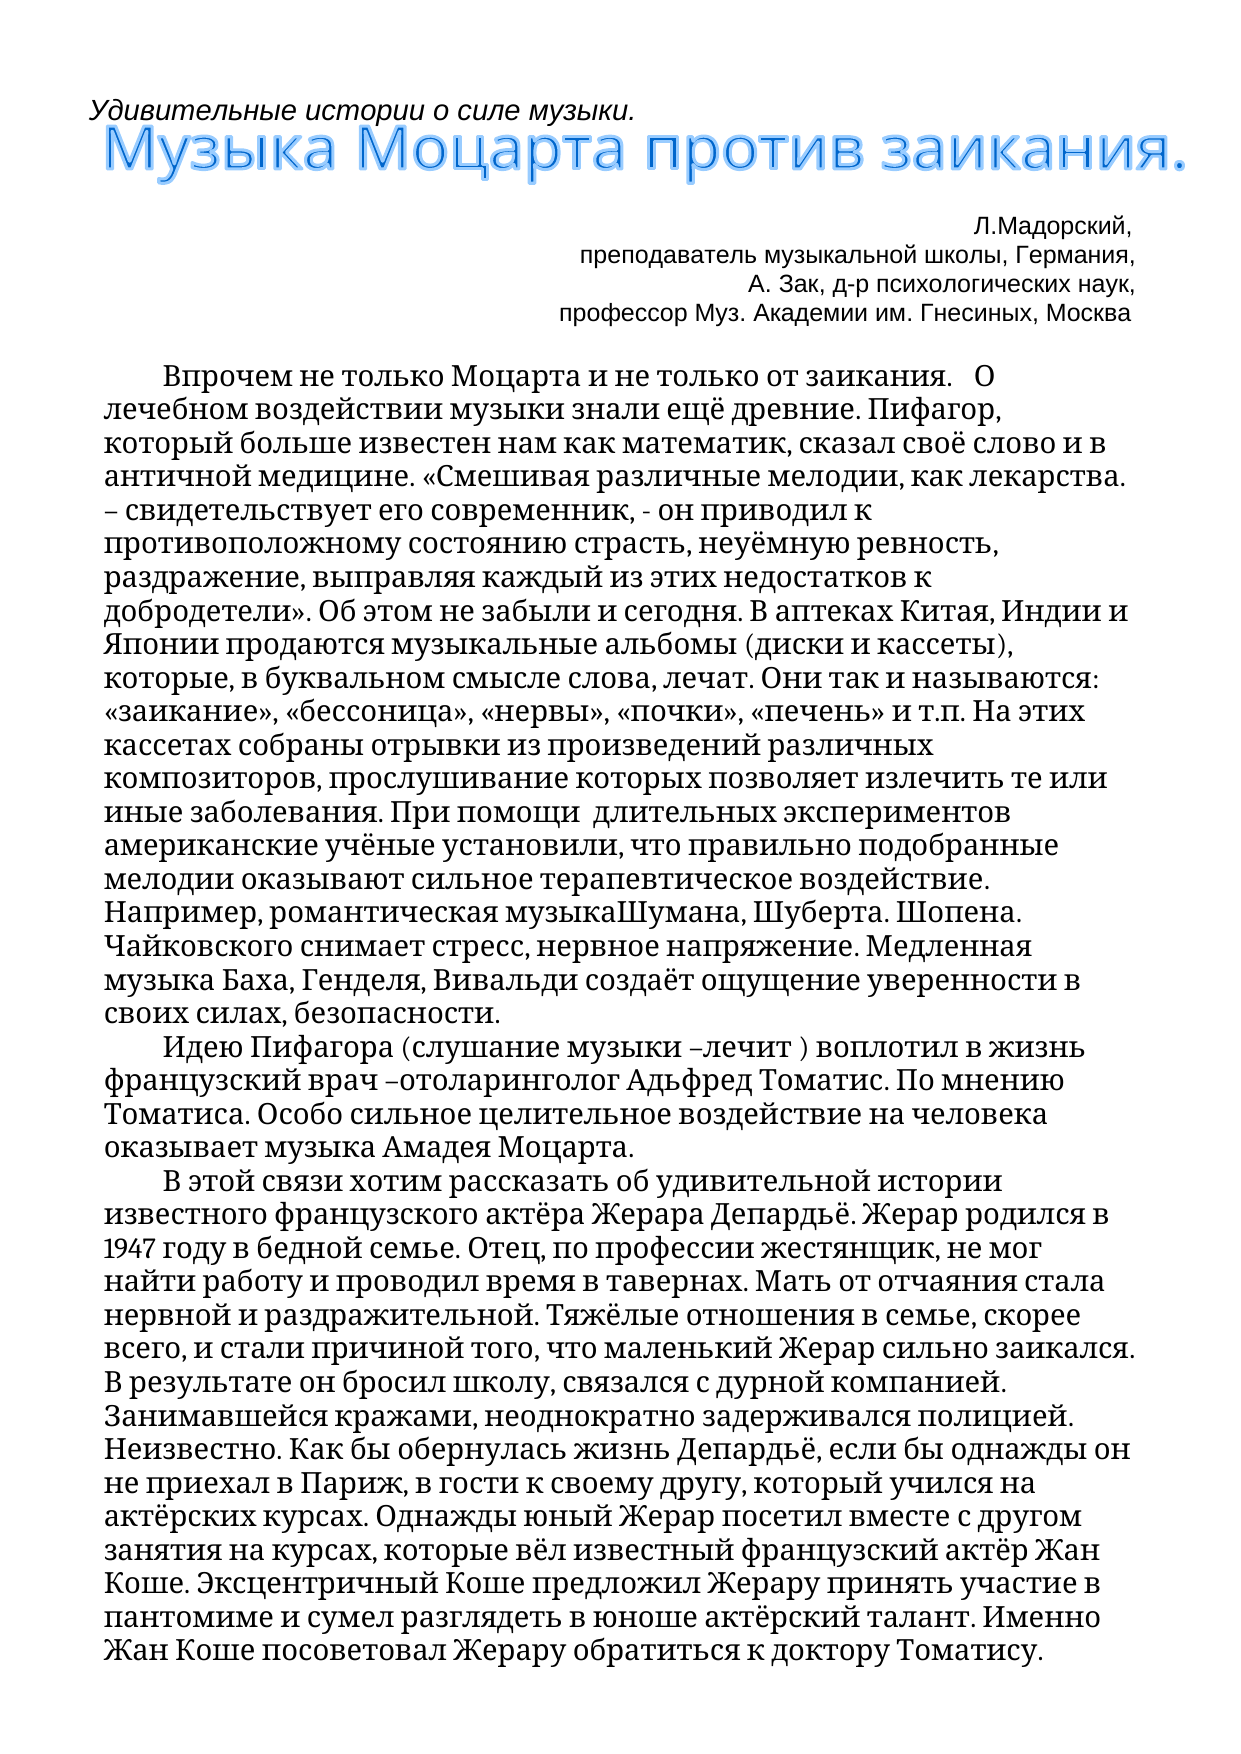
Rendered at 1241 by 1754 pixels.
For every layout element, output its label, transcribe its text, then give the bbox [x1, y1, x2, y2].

text Идею Пифагора (слушание музыки –лечит ) воплотил в жизнь французский врач –отоларинголог Адьфред Томатис. По мнению Томатиса. Особо сильное целительное воздействие на человека оказывает музыка Амадея Моцарта. [103, 1031, 1137, 1165]
text профессор Муз. Академии им. Гнесиных, Москва [89, 298, 1137, 326]
text Л.Мадорский, [900, 211, 1137, 240]
text Удивительные истории о силе музыки. [89, 93, 1137, 126]
text Впрочем не только Моцарта и не только от заикания. О лечебном воздействии музыки знали ещё древние. Пифагор, который больше известен нам как математик, сказал своё слово и в античной медицине. «Смешивая различные мелодии, как лекарства. – свидетельствует его современник, - он приводил к противоположному состоянию страсть, неуёмную ревность, раздражение, выправляя каждый из этих недостатков к добродетели». Об этом не забыли и сегодня. В аптеках Китая, Индии и Японии продаются музыкальные альбомы (диски и кассеты), которые, в буквальном смысле слова, лечат. Они так и называются: «заикание», «бессоница», «нервы», «почки», «печень» и т.п. На этих кассетах собраны отрывки из произведений различных композиторов, прослушивание которых позволяет излечить те или иные заболевания. При помощи длительных экспериментов американские учёные установили, что правильно подобранные мелодии оказывают сильное терапевтическое воздействие. Например, романтическая музыкаШумана, Шуберта. Шопена. Чайковского снимает стресс, нервное напряжение. Медленная музыка Баха, Генделя, Вивальди создаёт ощущение уверенности в своих силах, безопасности. [103, 360, 1137, 1031]
text А. Зак, д-р психологических наук, [89, 269, 1137, 298]
text преподаватель музыкальной школы, Германия, [89, 240, 1137, 269]
text В этой связи хотим рассказать об удивительной истории известного французского актёра Жерара Депардьё. Жерар родился в 1947 году в бедной семье. Отец, по профессии жестянщик, не мог найти работу и проводил время в тавернах. Мать от отчаяния стала нервной и раздражительной. Тяжёлые отношения в семье, скорее всего, и стали причиной того, что маленький Жерар сильно заикался. В результате он бросил школу, связался с дурной компанией. Занимавшейся кражами, неоднократно задерживался полицией. Неизвестно. Как бы обернулась жизнь Депардьё, если бы однажды он не приехал в Париж, в гости к своему другу, который учился на актёрских курсах. Однажды юный Жерар посетил вместе с другом занятия на курсах, которые вёл известный французский актёр Жан Коше. Эксцентричный Коше предложил Жерару принять участие в пантомиме и сумел разглядеть в юноше актёрский талант. Именно Жан Коше посоветовал Жерару обратиться к доктору Томатису. [103, 1165, 1137, 1668]
